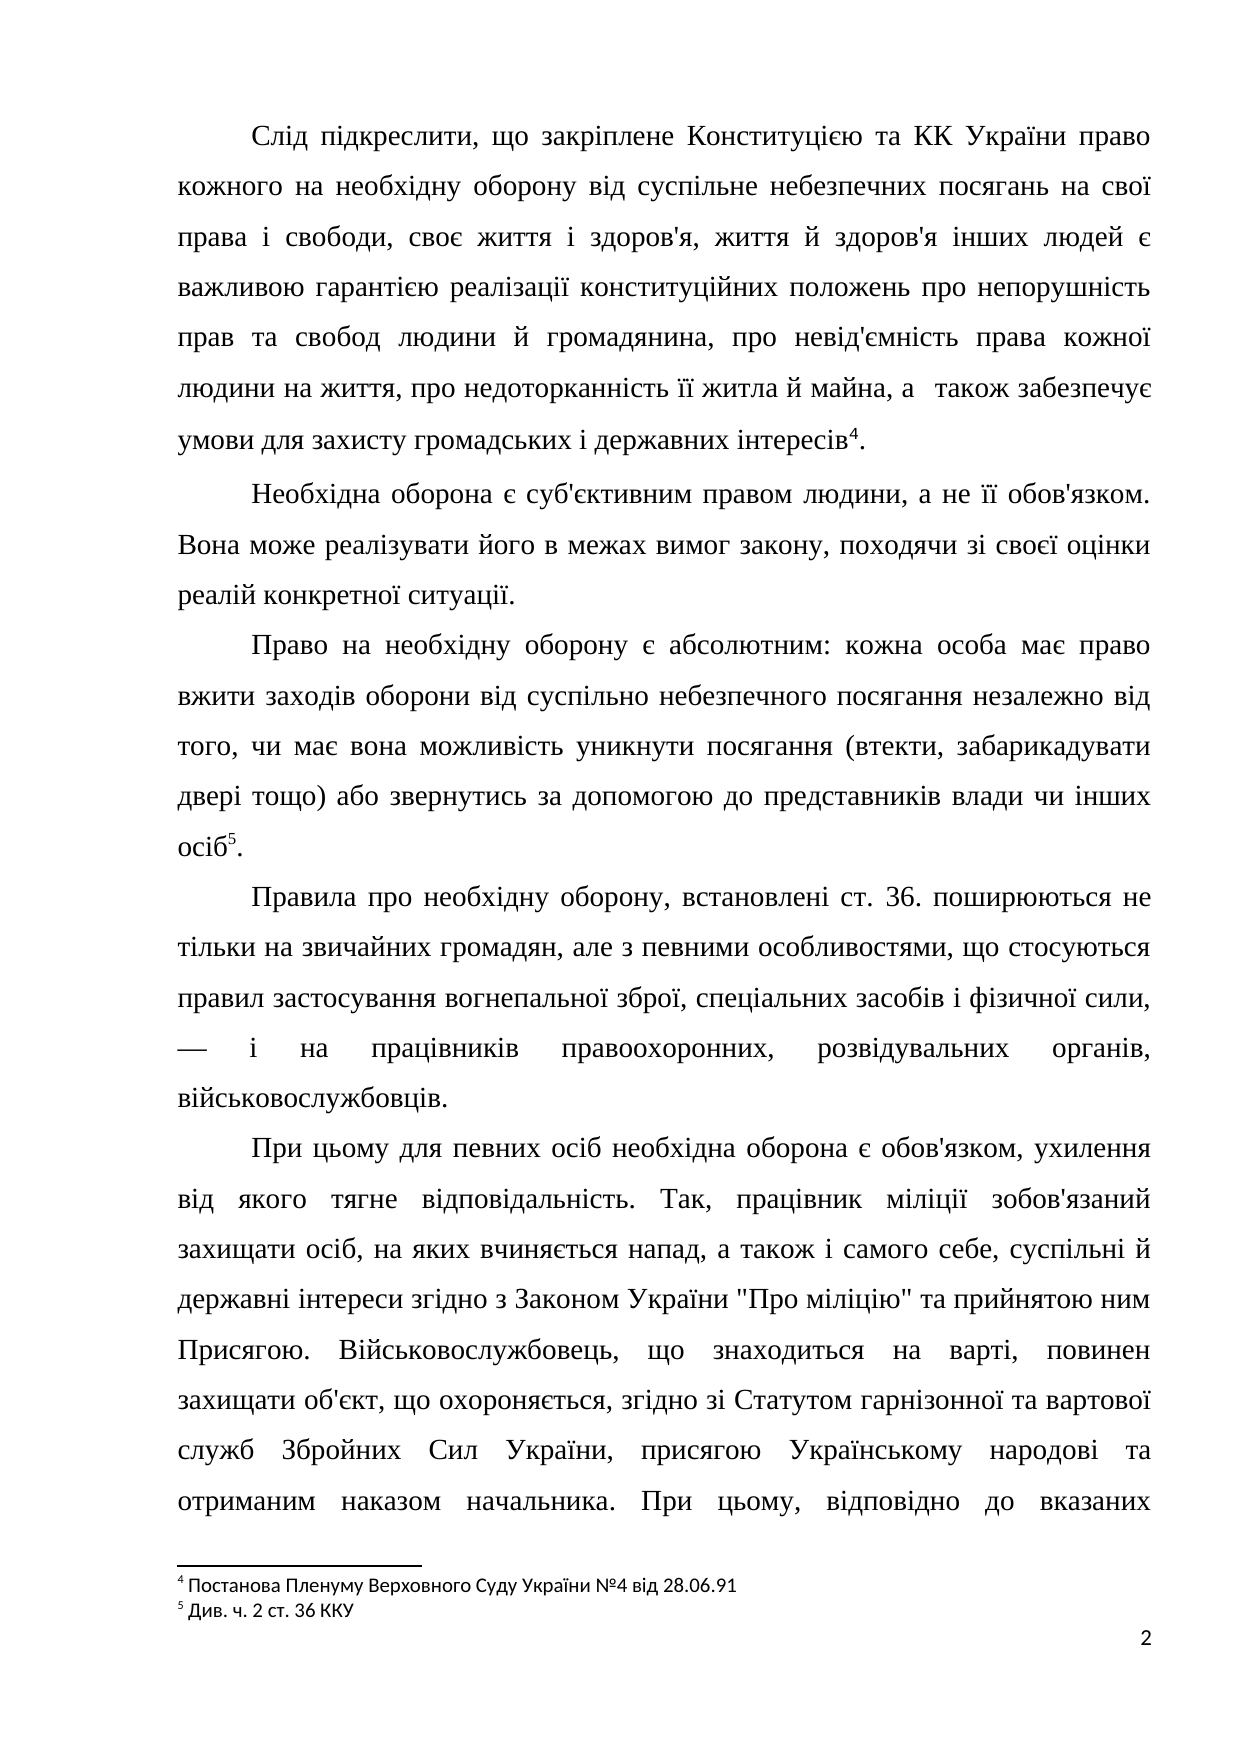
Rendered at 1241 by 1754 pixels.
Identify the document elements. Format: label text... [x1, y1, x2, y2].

text Право на необхідну оборону є абсолютним: кожна особа має право вжити заходів оборони від суспільно небезпечного посягання незалежно від того, чи має вона можливість уникнути посягання (втекти, забарикадувати двері тощо) або звернутись за допомогою до представників влади чи інших осіб. [177, 627, 1152, 862]
text Слід підкреслити, що закріплене Конституцією та КК України право кожного на необхідну оборону від суспільне небезпечних посягань на свої права і свободи, своє життя і здоров'я, життя й здоров'я інших людей є важливою гарантією реалізації конституційних положень про непорушність прав та свобод людини й громадянина, про невід'ємність права кожної людини на життя, про недоторканність її житла й майна, а також забезпечує умови для захисту громадських і державних інтересів. [177, 118, 1152, 458]
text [177, 1131, 1152, 1516]
text Необхідна оборона є суб'єктивним правом людини, а не її обов'язком. Вона може реалізувати його в межах вимог закону, походячи зі своєї оцінки реалій конкретної ситуації. [177, 477, 1152, 611]
text Правила про необхідну оборону, встановлені ст. 36. поширюються не тільки на звичайних громадян, але з певними особливостями, що стосуються правил застосування вогнепальної зброї, спеціальних засобів і фізичної сили, — і на працівників правоохоронних, розвідувальних органів, військовослужбовців. [177, 879, 1152, 1114]
